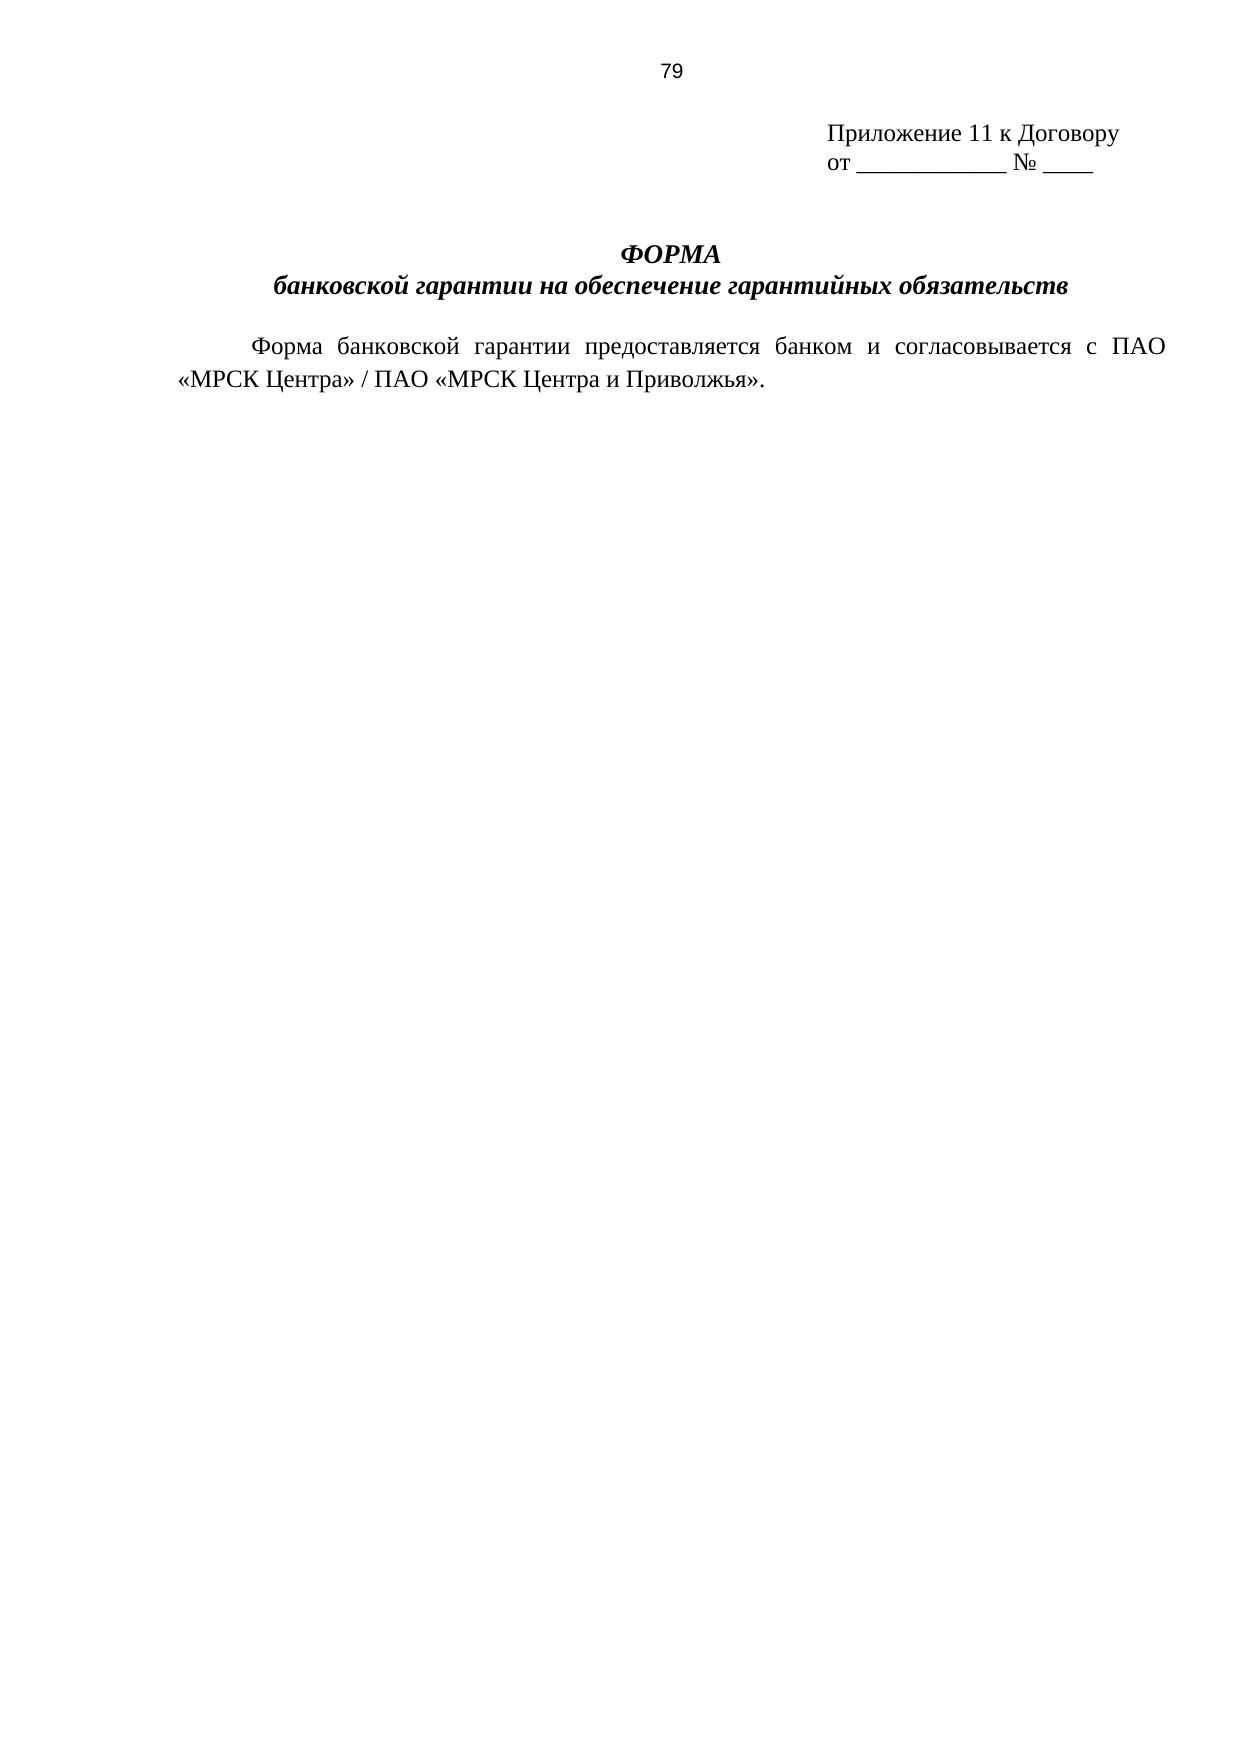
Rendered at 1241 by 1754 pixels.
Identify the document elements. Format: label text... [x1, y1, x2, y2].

text Форма банковской гарантии предоставляется банком и согласовывается с ПАО «МРСК Центра» / ПАО «МРСК Центра и Приволжья». [177, 331, 1166, 393]
text банковской гарантии на обеспечение гарантийных обязательств [177, 269, 1167, 300]
text Приложение 11 к Договору [827, 118, 1167, 147]
text от ____________ № ____ [827, 147, 1167, 176]
text ФОРМА [177, 238, 1167, 269]
